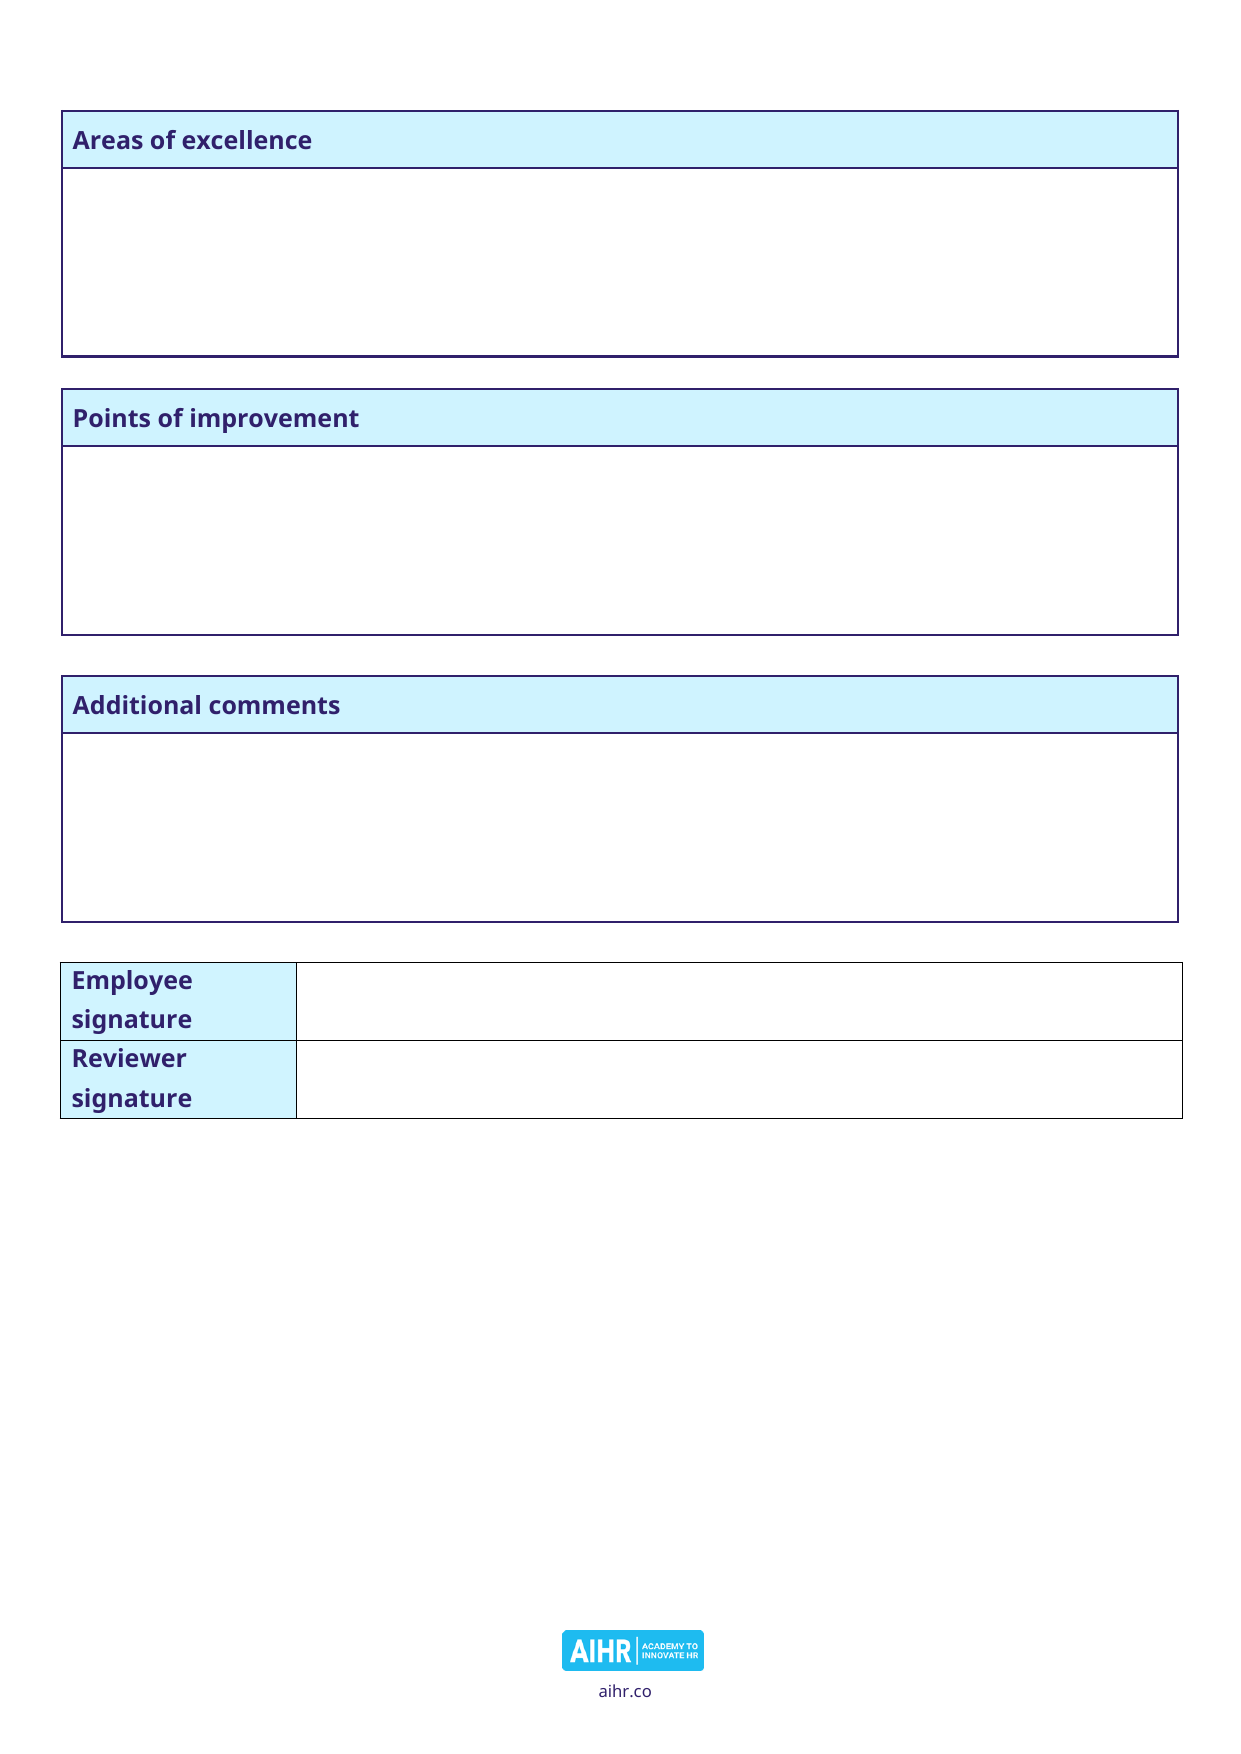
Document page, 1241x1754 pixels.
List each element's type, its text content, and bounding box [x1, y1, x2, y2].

table_header Points of improvement [63, 390, 1177, 445]
table_header Areas of excellence [63, 112, 1177, 167]
table_cell [297, 1041, 1182, 1118]
table_cell [63, 734, 1177, 921]
table_header Additional comments [63, 677, 1177, 732]
picture [562, 1630, 704, 1671]
table_cell Reviewer signature [61, 1041, 296, 1118]
table_cell [63, 447, 1177, 634]
table_cell [63, 169, 1177, 355]
table_header [297, 963, 1182, 1040]
table_header Employee signature [61, 963, 296, 1040]
